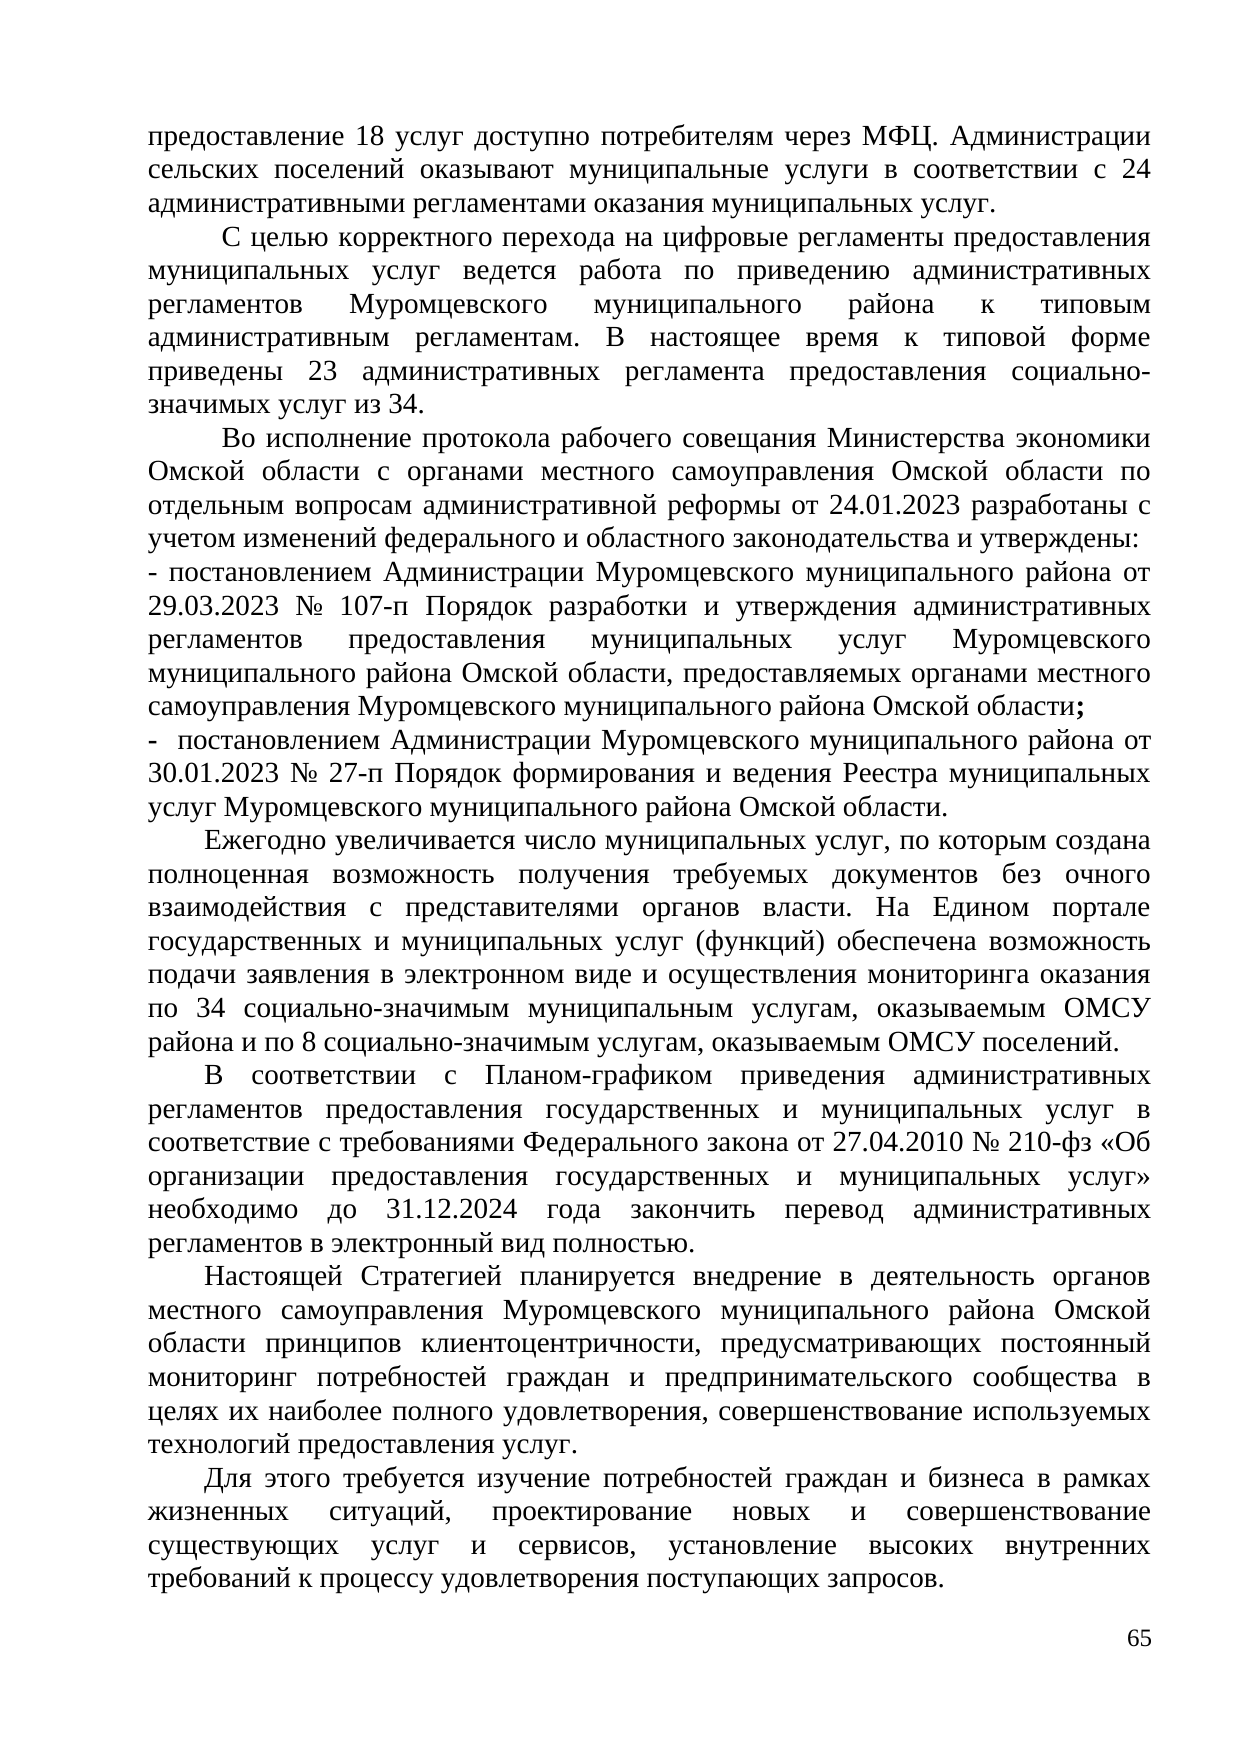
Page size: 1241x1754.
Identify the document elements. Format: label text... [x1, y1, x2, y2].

text Во исполнение протокола рабочего совещания Министерства экономики Омской области с органами местного самоуправления Омской области по отдельным вопросам административной реформы от 24.01.2023 разработаны с учетом изменений федерального и областного законодательства и утверждены: [148, 420, 1152, 554]
text - постановлением Администрации Муромцевского муниципального района от 29.03.2023 № 107-п Порядок разработки и утверждения административных регламентов предоставления муниципальных услуг Муромцевского муниципального района Омской области, предоставляемых органами местного самоуправления Муромцевского муниципального района Омской области; [148, 554, 1152, 722]
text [148, 118, 1152, 219]
text - постановлением Администрации Муромцевского муниципального района от 30.01.2023 № 27-п Порядок формирования и ведения Реестра муниципальных услуг Муромцевского муниципального района Омской области. [148, 722, 1152, 822]
text Ежегодно увеличивается число муниципальных услуг, по которым создана полноценная возможность получения требуемых документов без очного взаимодействия с представителями органов власти. На Едином портале государственных и муниципальных услуг (функций) обеспечена возможность подачи заявления в электронном виде и осуществления мониторинга оказания по 34 социально-значимым муниципальным услугам, оказываемым ОМСУ района и по 8 социально-значимым услугам, оказываемым ОМСУ поселений. [148, 822, 1152, 1057]
text В соответствии с Планом-графиком приведения административных регламентов предоставления государственных и муниципальных услуг в соответствие с требованиями Федерального закона от 27.04.2010 № 210-фз «Об организации предоставления государственных и муниципальных услуг» необходимо до 31.12.2024 года закончить перевод административных регламентов в электронный вид полностью. [148, 1057, 1152, 1258]
text Для этого требуется изучение потребностей граждан и бизнеса в рамках жизненных ситуаций, проектирование новых и совершенствование существующих услуг и сервисов, установление высоких внутренних требований к процессу удовлетворения поступающих запросов. [148, 1460, 1152, 1594]
text Настоящей Стратегией планируется внедрение в деятельность органов местного самоуправления Муромцевского муниципального района Омской области принципов клиентоцентричности, предусматривающих постоянный мониторинг потребностей граждан и предпринимательского сообщества в целях их наиболее полного удовлетворения, совершенствование используемых технологий предоставления услуг. [148, 1258, 1152, 1460]
text С целью корректного перехода на цифровые регламенты предоставления муниципальных услуг ведется работа по приведению административных регламентов Муромцевского муниципального района к типовым административным регламентам. В настоящее время к типовой форме приведены 23 административных регламента предоставления социально-значимых услуг из 34. [148, 219, 1152, 420]
